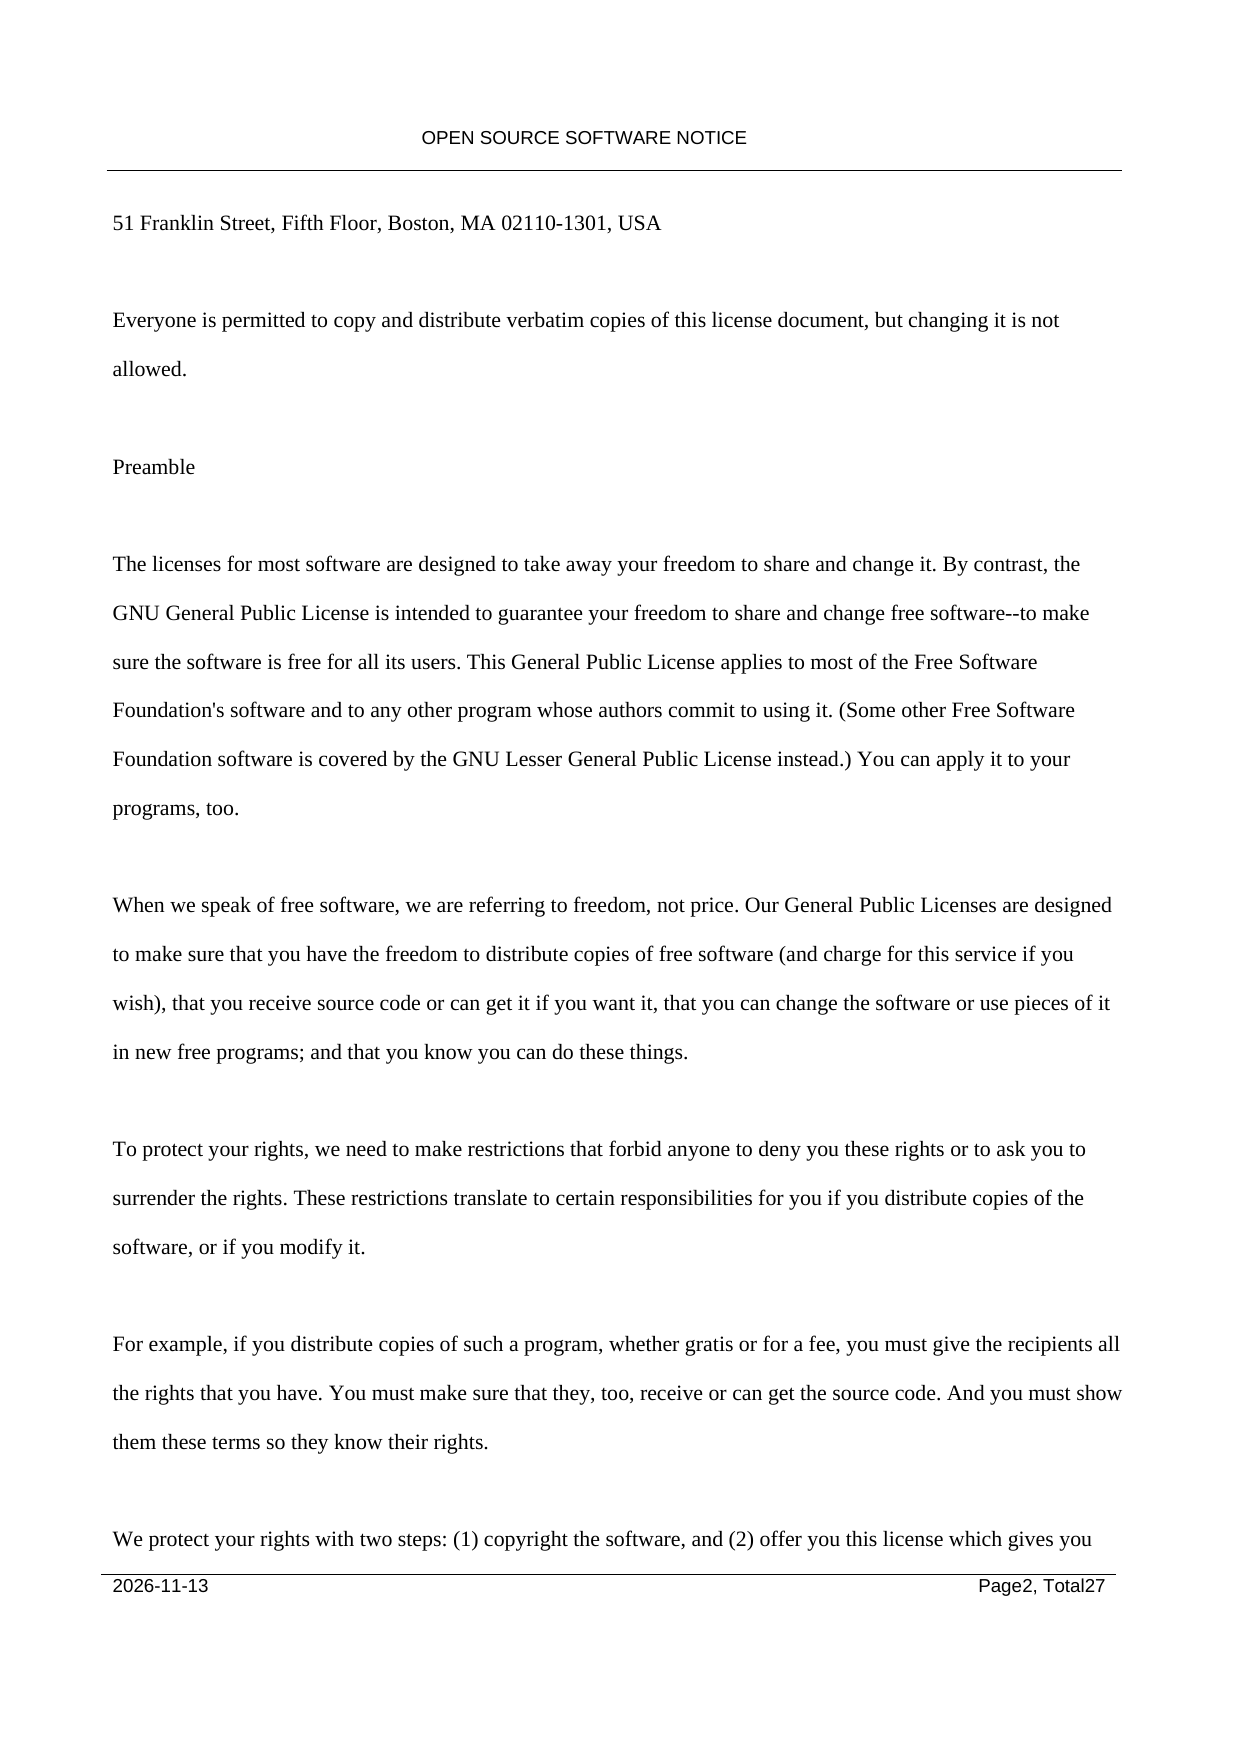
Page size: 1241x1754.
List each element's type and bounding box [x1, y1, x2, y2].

text [112, 206, 1128, 1555]
